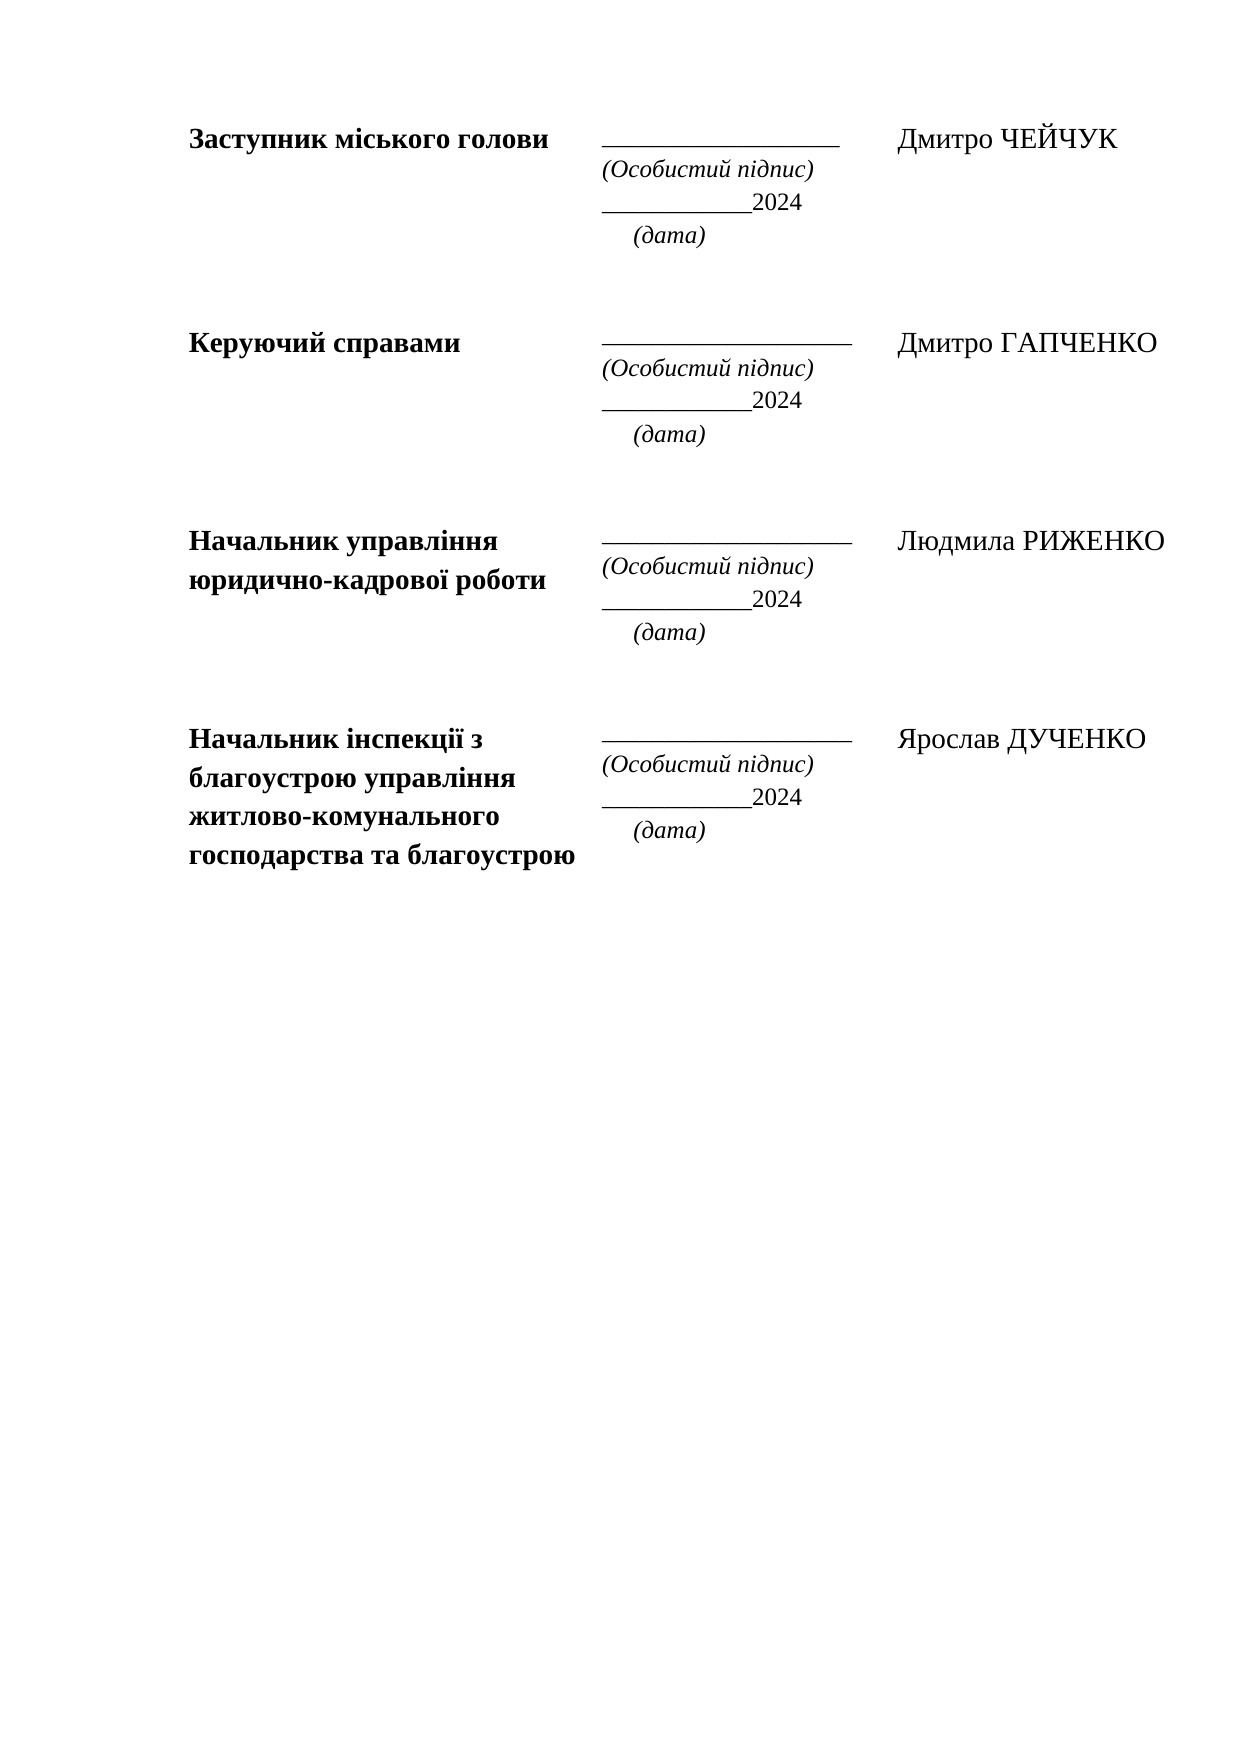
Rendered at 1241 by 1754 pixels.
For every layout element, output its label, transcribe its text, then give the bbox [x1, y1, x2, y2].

table_cell Дмитро ГАПЧЕНКО [886, 287, 1181, 485]
table_header Заступник міського голови [177, 121, 591, 287]
table_cell ____________________ (Особистий підпис) ____________2024 (дата) [591, 485, 886, 683]
table_cell Начальник управління юридично-кадрової роботи [177, 485, 591, 683]
table_header ___________________ (Особистий підпис) ____________2024 (дата) [591, 121, 886, 287]
table_cell Керуючий справами [177, 287, 591, 485]
table_cell Ярослав ДУЧЕНКО [886, 683, 1181, 881]
table_header Дмитро ЧЕЙЧУК [886, 121, 1181, 287]
table_cell Людмила РИЖЕНКО [886, 485, 1181, 683]
table_cell ____________________ (Особистий підпис) ____________2024 (дата) [591, 287, 886, 485]
table_cell ____________________ (Особистий підпис) ____________2024 (дата) [591, 683, 886, 881]
table_cell Начальник інспекції з благоустрою управління житлово-комунального господарства та благоустрою [177, 683, 591, 881]
